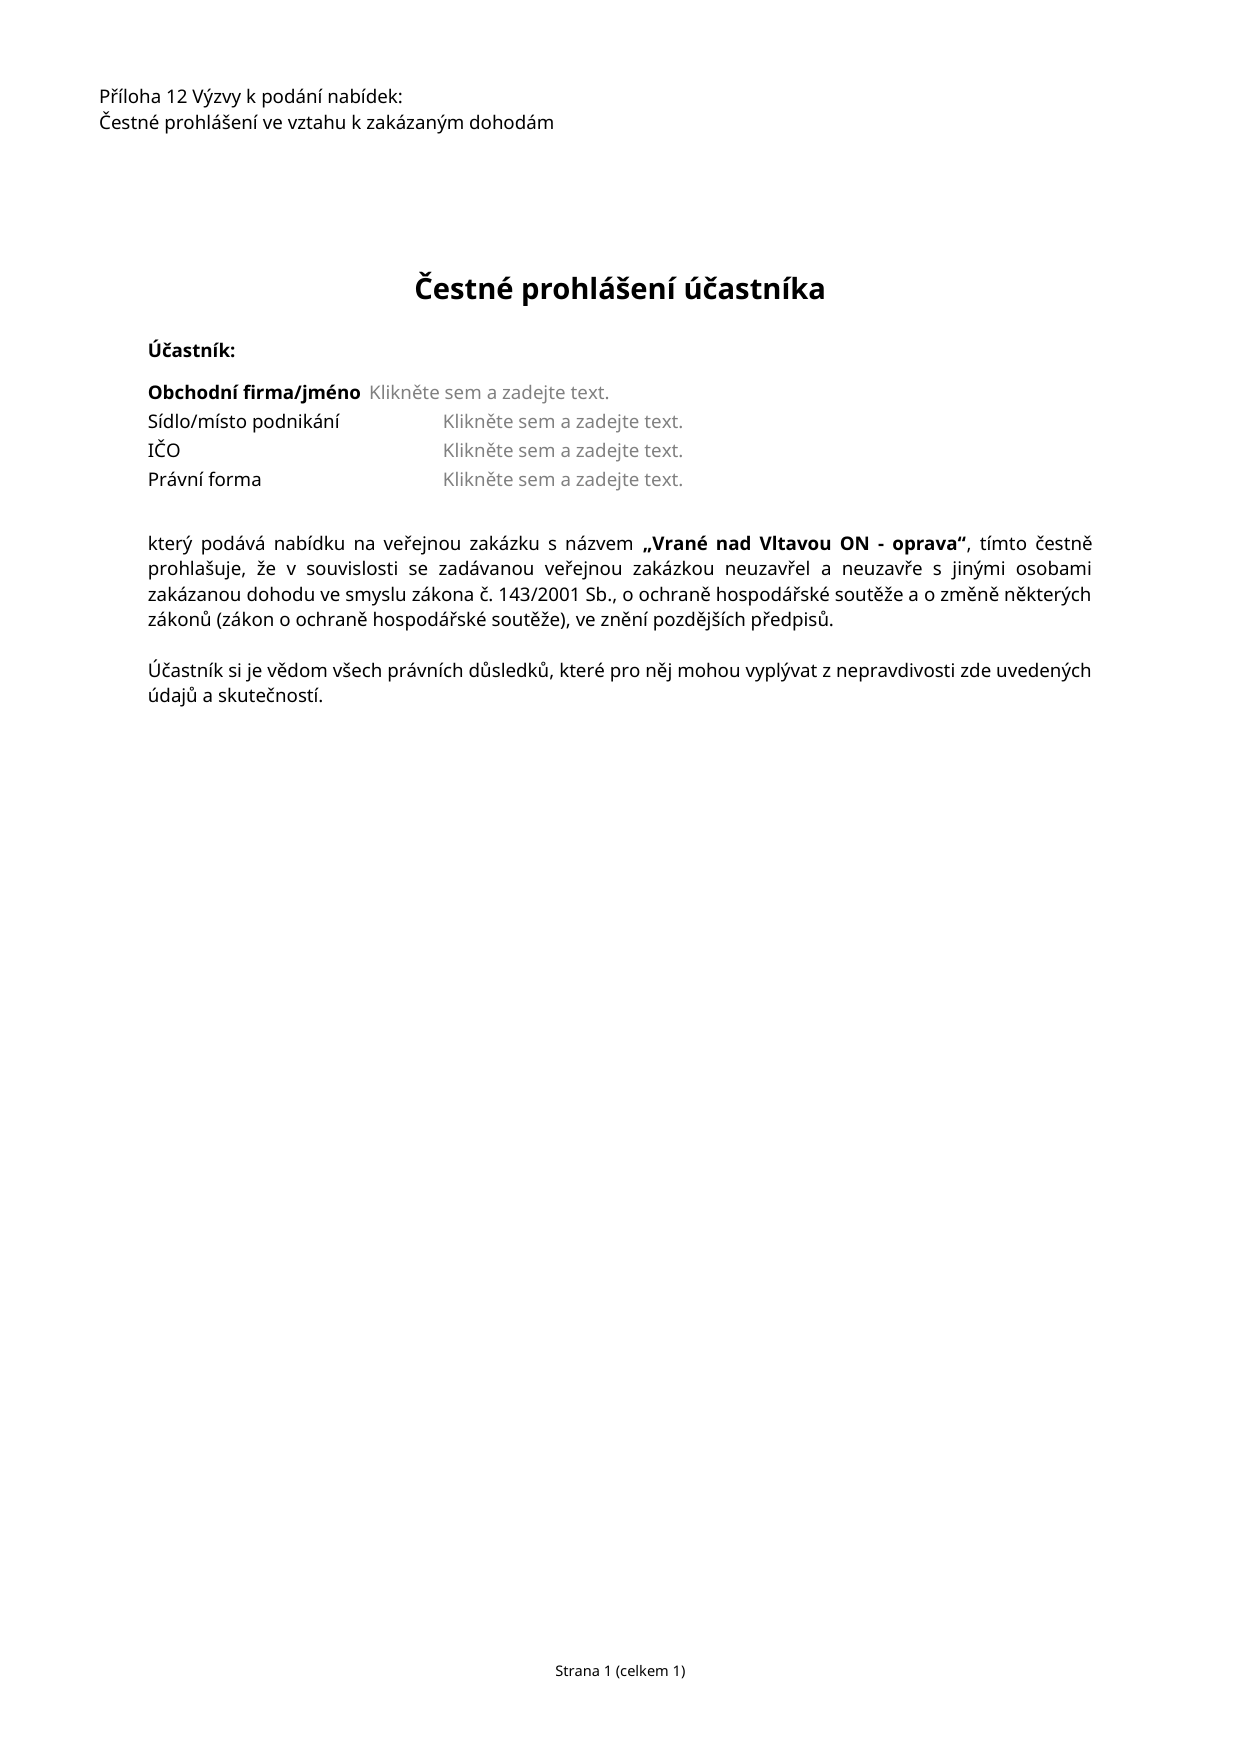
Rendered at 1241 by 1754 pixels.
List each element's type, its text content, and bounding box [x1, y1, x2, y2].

text Účastník si je vědom všech právních důsledků, které pro něj mohou vyplývat z nepravdivosti zde uvedených údajů a skutečností. [148, 657, 1093, 708]
text který podává nabídku na veřejnou zakázku s názvem „Vrané nad Vltavou ON - oprava“, tímto čestně prohlašuje, že v souvislosti se zadávanou veřejnou zakázkou neuzavřel a neuzavře s jinými osobami zakázanou dohodu ve smyslu zákona č. 143/2001 Sb., o ochraně hospodářské soutěže a o změně některých zákonů (zákon o ochraně hospodářské soutěže), ve znění pozdějších předpisů. [148, 530, 1093, 632]
text Účastník: [148, 333, 1093, 364]
text Sídlo/místo podnikání [148, 405, 1093, 434]
text Právní forma [148, 463, 1093, 492]
text Obchodní firma/jméno [148, 376, 1093, 405]
text IČO [148, 434, 1093, 463]
title Čestné prohlášení účastníka [148, 268, 1093, 308]
